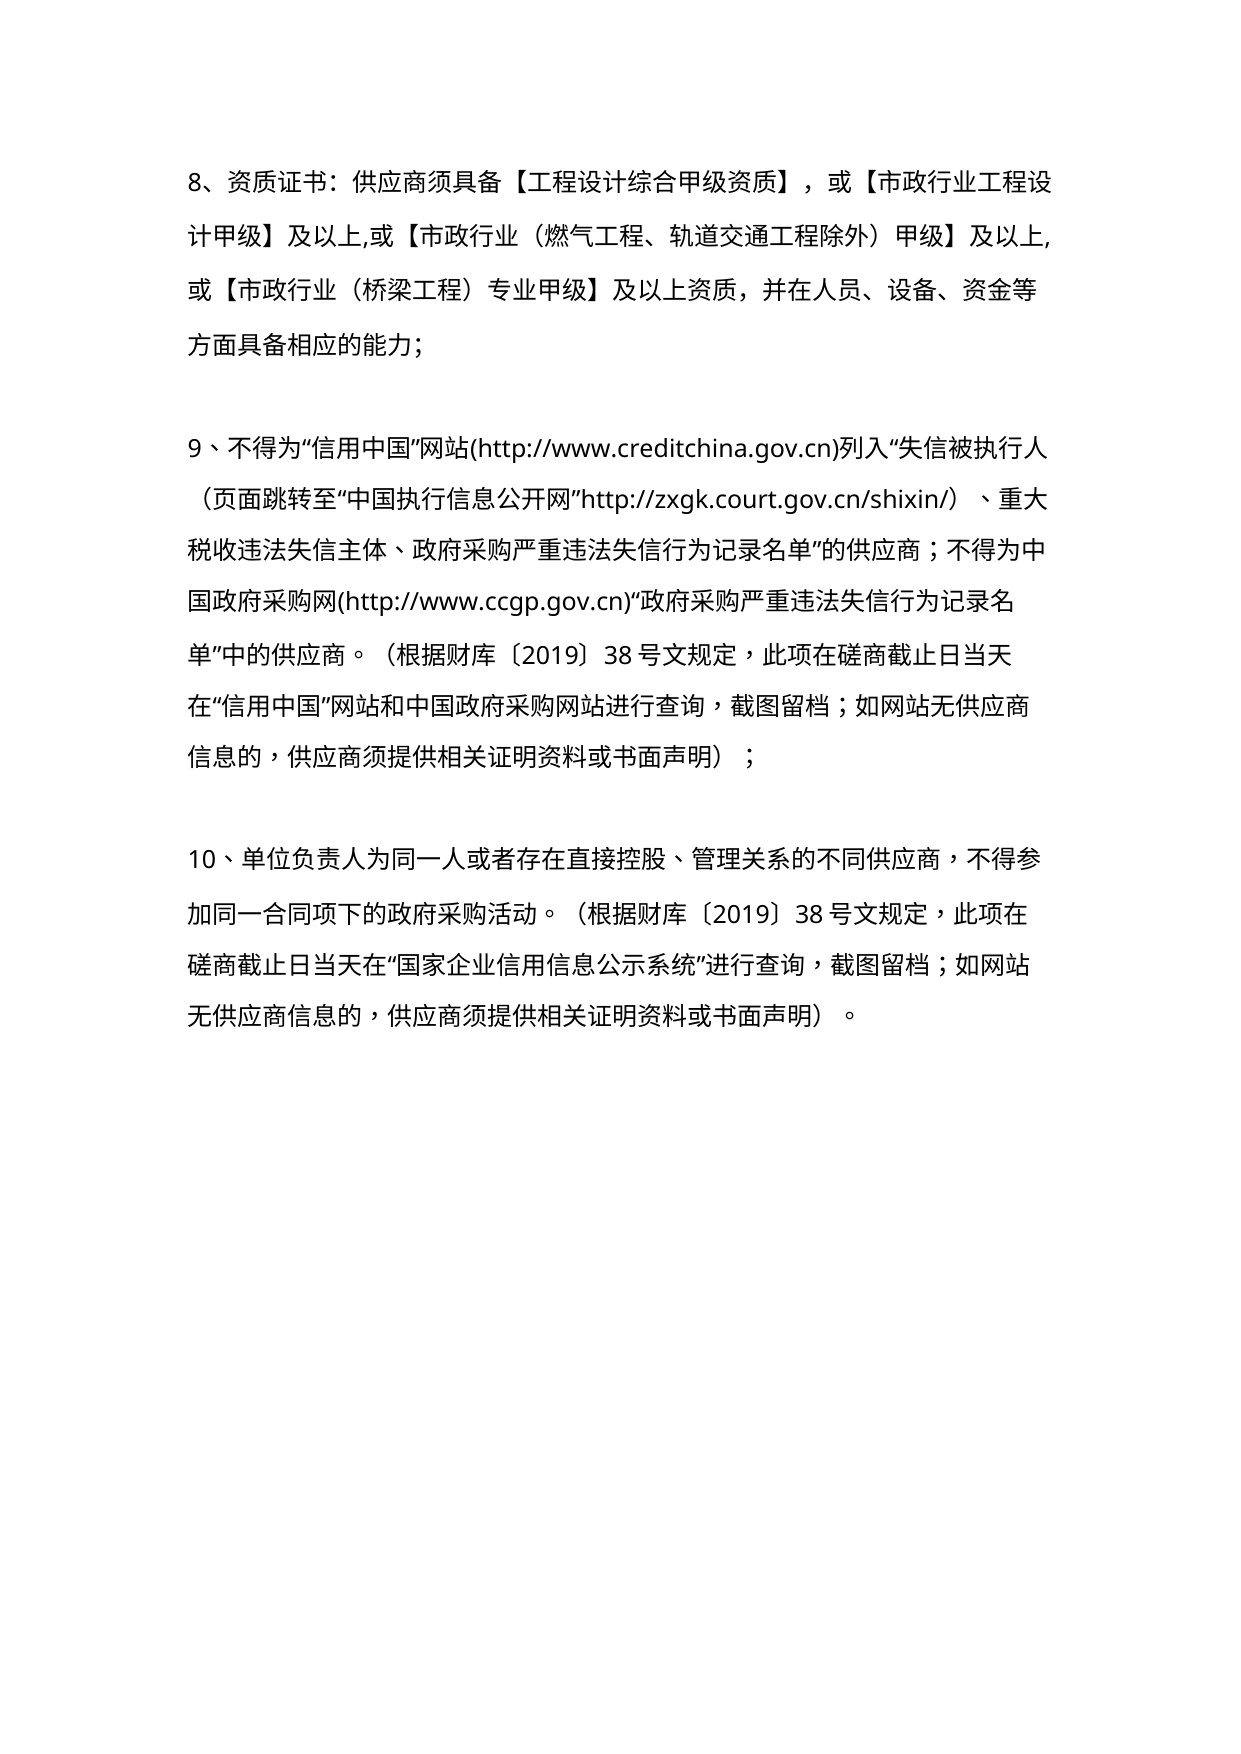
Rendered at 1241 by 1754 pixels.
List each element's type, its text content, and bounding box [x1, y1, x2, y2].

text 8、资质证书：供应商须具备【工程设计综合甲级资质】，或【市政行业工程设计甲级】及以上,或【市政行业（燃气工程、轨道交通工程除外）甲级】及以上,或【市政行业（桥梁工程）专业甲级】及以上资质，并在人员、设备、资金等方面具备相应的能力； [187, 162, 1053, 361]
text 9、不得为“信用中国”网站(http://www.creditchina.gov.cn)列入“失信被执行人（页面跳转至“中国执行信息公开网”http://zxgk.court.gov.cn/shixin/）、重大税收违法失信主体、政府采购严重违法失信行为记录名单”的供应商；不得为中国政府采购网(http://www.ccgp.gov.cn)“政府采购严重违法失信行为记录名单”中的供应商。（根据财库〔2019〕38号文规定，此项在磋商截止日当天在“信用中国”网站和中国政府采购网站进行查询，截图留档；如网站无供应商信息的，供应商须提供相关证明资料或书面声明）； [187, 431, 1053, 774]
list 10、单位负责人为同一人或者存在直接控股、管理关系的不同供应商，不得参加同一合同项下的政府采购活动。（根据财库〔2019〕38号文规定，此项在磋商截止日当天在“国家企业信用信息公示系统”进行查询，截图留档；如网站无供应商信息的，供应商须提供相关证明资料或书面声明）。 [187, 842, 1053, 1033]
